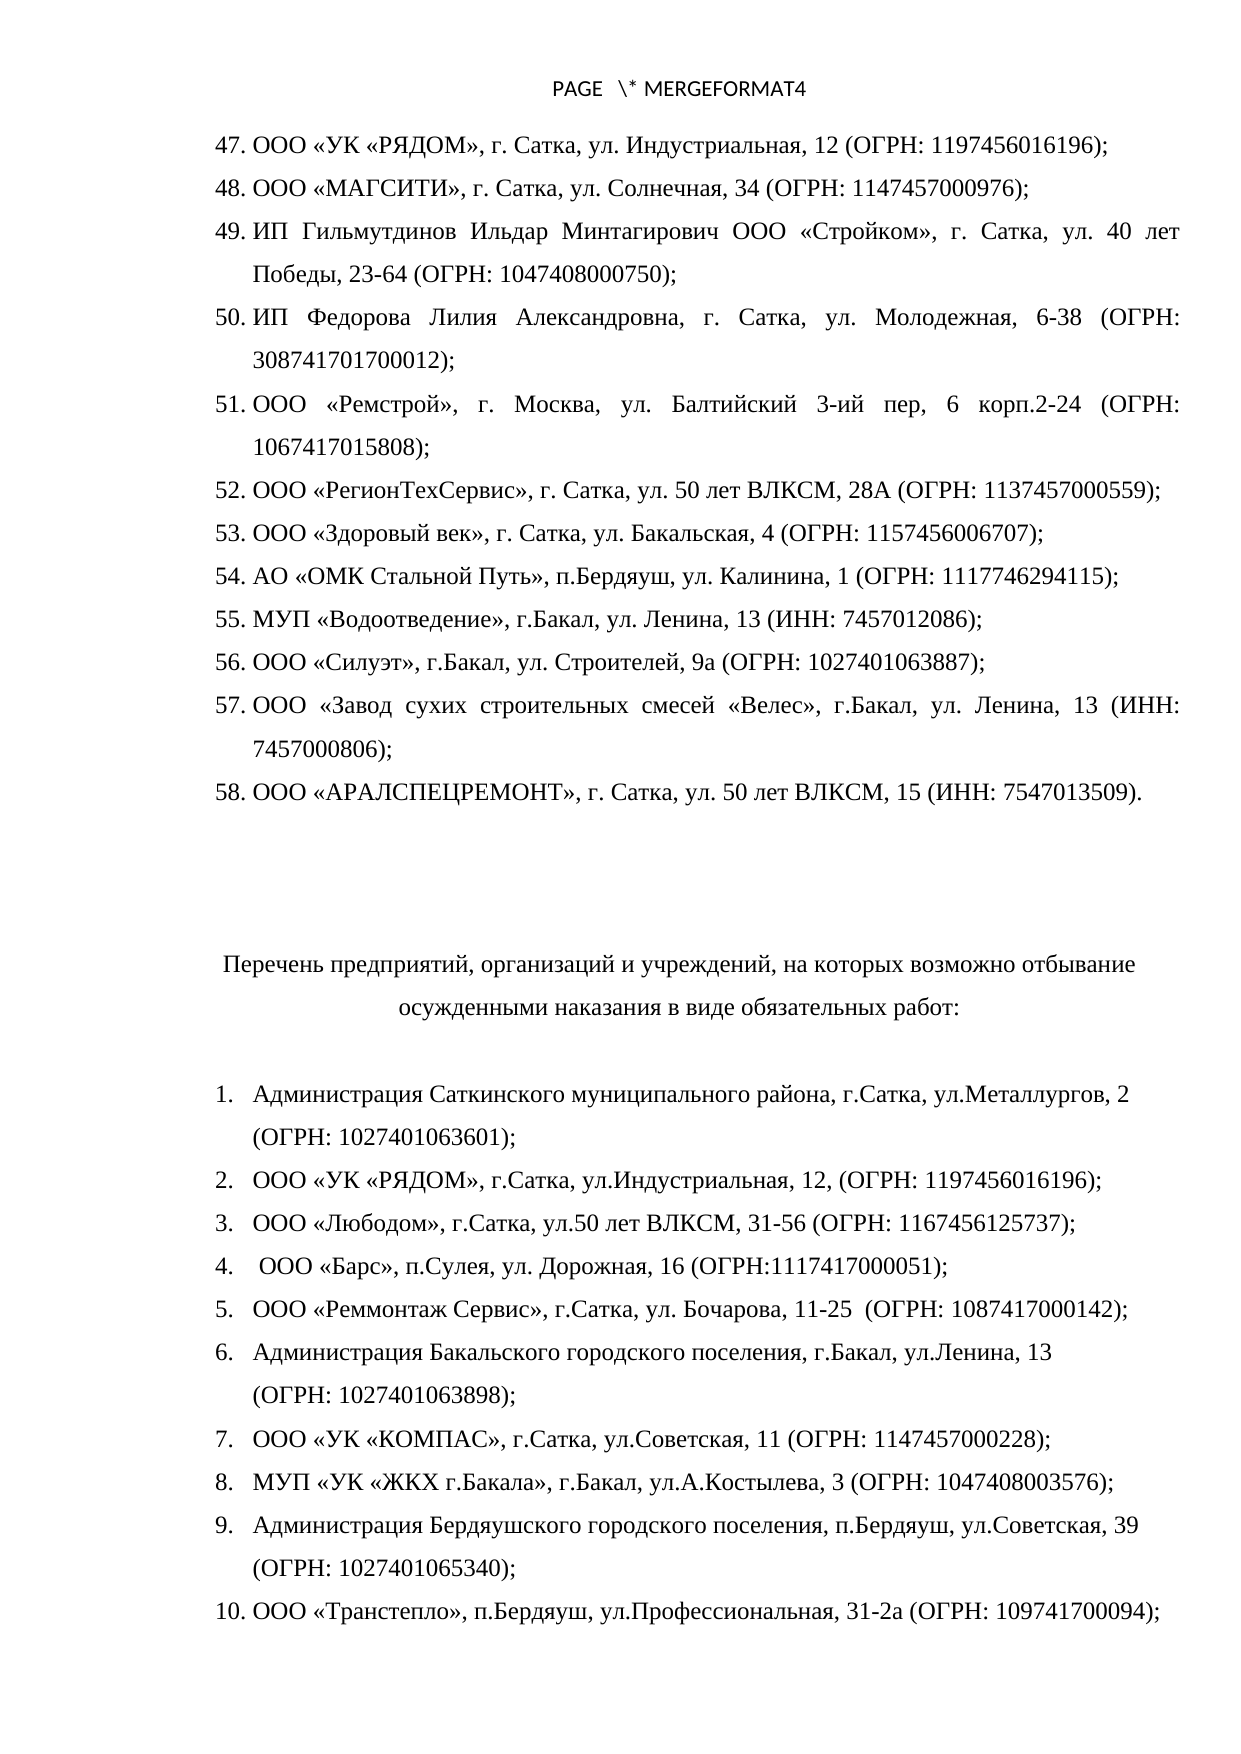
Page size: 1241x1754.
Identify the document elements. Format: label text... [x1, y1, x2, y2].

list ООО «УК «РЯДОМ», г. Сатка, ул. Индустриальная, 12 (ОГРН: 1197456016196); [215, 130, 1181, 159]
list МУП «УК «ЖКХ г.Бакала», г.Бакал, ул.А.Костылева, 3 (ОГРН: 1047408003576); [215, 1467, 1181, 1496]
list ООО «МАГСИТИ», г. Сатка, ул. Солнечная, 34 (ОГРН: 1147457000976); [215, 173, 1181, 202]
list ООО «Здоровый век», г. Сатка, ул. Бакальская, 4 (ОГРН: 1157456006707); [215, 518, 1181, 547]
list ООО «Ремстрой», г. Москва, ул. Балтийский 3-ий пер, 6 корп.2-24 (ОГРН: 1067417015808); [215, 389, 1181, 461]
list ООО «АРАЛСПЕЦРЕМОНТ», г. Сатка, ул. 50 лет ВЛКСМ, 15 (ИНН: 7547013509). [215, 777, 1181, 806]
list ООО «УК «РЯДОМ», г.Сатка, ул.Индустриальная, 12, (ОГРН: 1197456016196); [215, 1165, 1181, 1194]
list ООО «Завод сухих строительных смесей «Велес», г.Бакал, ул. Ленина, 13 (ИНН: 7457000806); [215, 691, 1181, 762]
list ООО «Любодом», г.Сатка, ул.50 лет ВЛКСМ, 31-56 (ОГРН: 1167456125737); [215, 1208, 1181, 1237]
list Перечень предприятий, организаций и учреждений, на которых возможно отбывание осужденными наказания в виде обязательных работ: [177, 949, 1181, 1021]
list АО «ОМК Стальной Путь», п.Бердяуш, ул. Калинина, 1 (ОГРН: 1117746294115); [215, 561, 1181, 590]
list (ОГРН: 1027401065340); [252, 1553, 1181, 1582]
list Администрация Саткинского муниципального района, г.Сатка, ул.Металлургов, 2 [215, 1079, 1181, 1107]
list ИП Гильмутдинов Ильдар Минтагирович ООО «Стройком», г. Сатка, ул. 40 лет Победы, 23-64 (ОГРН: 1047408000750); [215, 216, 1181, 288]
list ИП Федорова Лилия Александровна, г. Сатка, ул. Молодежная, 6-38 (ОГРН: 308741701700012); [215, 302, 1181, 374]
list ООО «РегионТехСервис», г. Сатка, ул. 50 лет ВЛКСМ, 28А (ОГРН: 1137457000559); [215, 475, 1181, 504]
list Администрация Бердяушского городского поселения, п.Бердяуш, ул.Советская, 39 [215, 1510, 1181, 1539]
list (ОГРН: 1027401063898); [252, 1381, 1181, 1409]
list ООО «Барс», п.Сулея, ул. Дорожная, 16 (ОГРН:1117417000051); [215, 1251, 1181, 1280]
list ООО «Транстепло», п.Бердяуш, ул.Профессиональная, 31-2а (ОГРН: 109741700094); [215, 1596, 1181, 1625]
list Администрация Бакальского городского поселения, г.Бакал, ул.Ленина, 13 [215, 1337, 1181, 1366]
list ООО «УК «КОМПАС», г.Сатка, ул.Советская, 11 (ОГРН: 1147457000228); [215, 1424, 1181, 1452]
list МУП «Водоотведение», г.Бакал, ул. Ленина, 13 (ИНН: 7457012086); [215, 604, 1181, 633]
list ООО «Силуэт», г.Бакал, ул. Строителей, 9а (ОГРН: 1027401063887); [215, 647, 1181, 676]
list ООО «Реммонтаж Сервис», г.Сатка, ул. Бочарова, 11-25 (ОГРН: 1087417000142); [215, 1294, 1181, 1323]
list (ОГРН: 1027401063601); [252, 1122, 1181, 1151]
